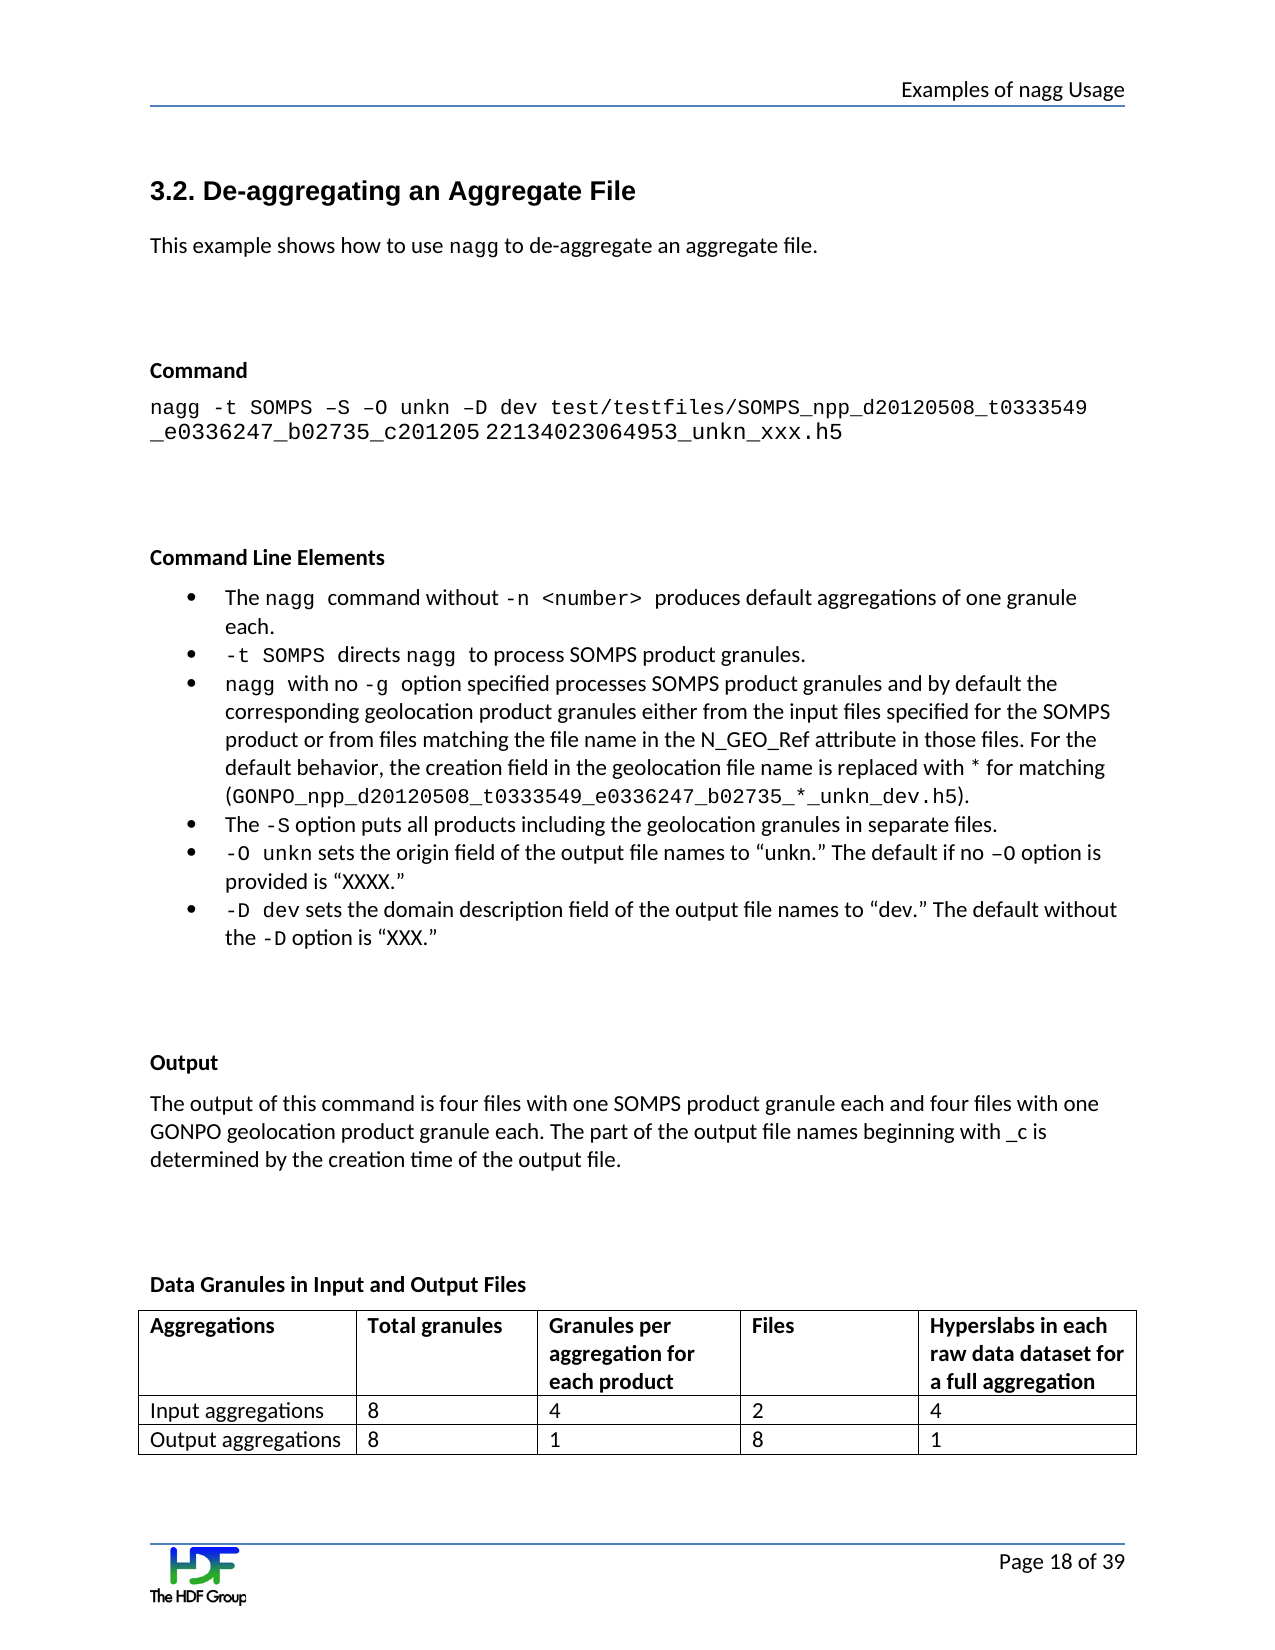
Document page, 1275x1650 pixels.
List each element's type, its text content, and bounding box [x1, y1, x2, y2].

table_cell Output aggregations [139, 1425, 356, 1453]
table_cell 8 [357, 1396, 537, 1424]
subtitle Output [150, 1048, 1125, 1077]
subtitle Command Line Elements [150, 543, 1125, 571]
text The output of this command is four files with one SOMPS product granule each and four files with one GONPO geolocation product granule each. The part of the output file names beginning with _c is determined by the creation time of the output file. [150, 1089, 1125, 1173]
table_cell Input aggregations [139, 1396, 356, 1424]
list -O unkn sets the origin field of the output file names to “unkn.” The default if no –O option is provided is “XXXX.” [187, 838, 1125, 895]
subtitle Data Granules in Input and Output Files [150, 1270, 1125, 1298]
table_header Granules per aggregation for each product [538, 1311, 740, 1395]
text nagg -t SOMPS –S –O unkn –D dev test/testfiles/SOMPS_npp_d20120508_t0333549 [150, 397, 1125, 421]
list The nagg command without -n <number> produces default aggregations of one granule each. [187, 583, 1125, 640]
text _e0336247_b02735_c201205 22134023064953_unkn_xxx.h5 [150, 421, 1125, 446]
table_header Total granules [357, 1311, 537, 1395]
table_cell 4 [538, 1396, 740, 1424]
list -t SOMPS directs nagg to process SOMPS product granules. [187, 640, 1125, 669]
table_cell 4 [919, 1396, 1136, 1424]
table_cell 8 [357, 1425, 537, 1453]
subtitle Command [150, 356, 1125, 384]
table_header Files [741, 1311, 918, 1395]
text This example shows how to use nagg to de-aggregate an aggregate file. [150, 231, 1125, 260]
table_cell 1 [919, 1425, 1136, 1453]
picture [150, 1547, 247, 1606]
subtitle De-aggregating an Aggregate File [150, 175, 1125, 206]
table_header Hyperslabs in each raw data dataset for a full aggregation [919, 1311, 1136, 1395]
table_header Aggregations [139, 1311, 356, 1395]
list nagg with no -g option specified processes SOMPS product granules and by default the corresponding geolocation product granules either from the input files specified for the SOMPS product or from files matching the file name in the N_GEO_Ref attribute in those files. For the default behavior, the creation field in the geolocation file name is replaced with * for matching (GONPO_npp_d20120508_t0333549_e0336247_b02735_*_unkn_dev.h5). [187, 669, 1125, 810]
table_cell 8 [741, 1425, 918, 1453]
table_cell 2 [741, 1396, 918, 1424]
list The -S option puts all products including the geolocation granules in separate files. [187, 810, 1125, 838]
list -D dev sets the domain description field of the output file names to “dev.” The default without the -D option is “XXX.” [187, 895, 1125, 952]
table_cell 1 [538, 1425, 740, 1453]
